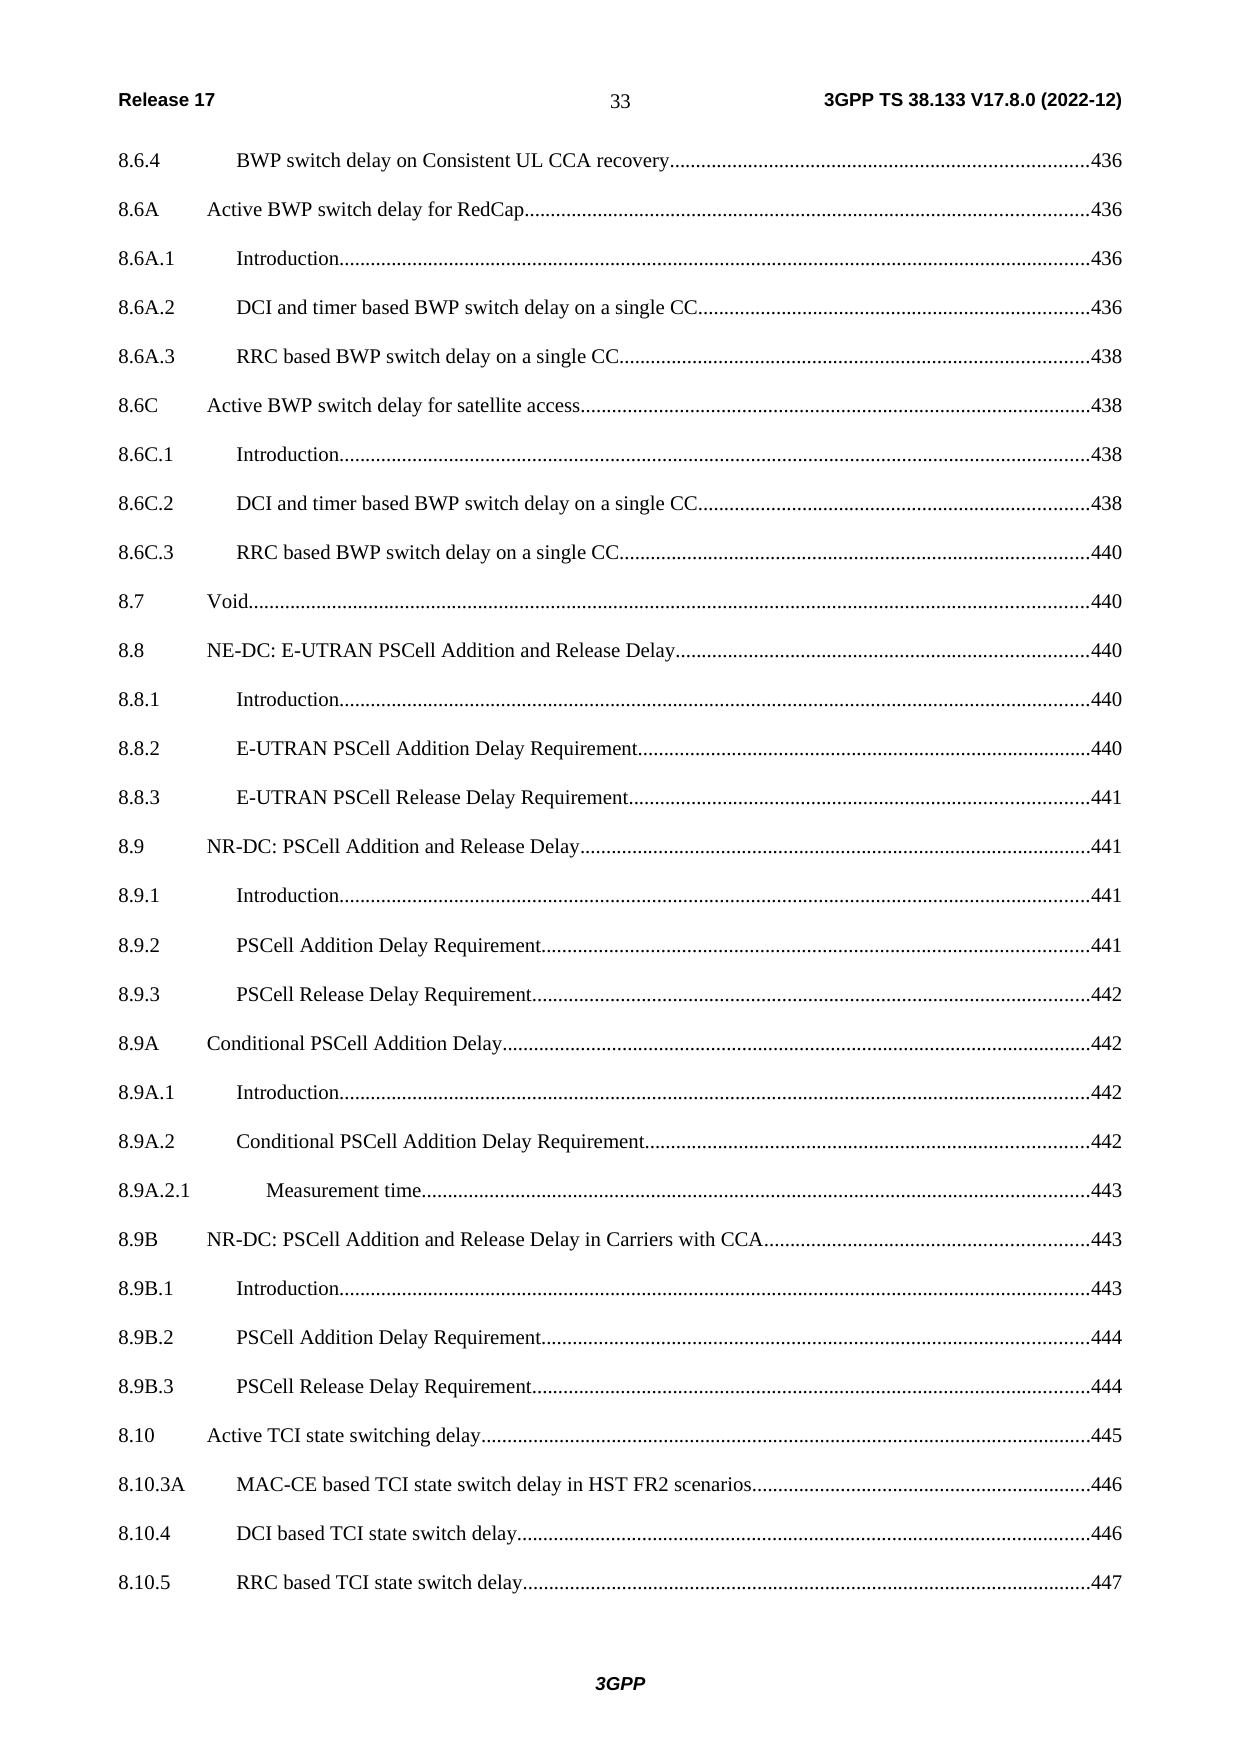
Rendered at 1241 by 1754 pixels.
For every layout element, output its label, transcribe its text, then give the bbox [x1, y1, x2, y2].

text 8.6A.3 RRC based BWP switch delay on a single CC 438 [118, 344, 1122, 368]
text 8.10.3A MAC-CE based TCI state switch delay in HST FR2 scenarios 446 [118, 1472, 1122, 1496]
text 8.8.3 E-UTRAN PSCell Release Delay Requirement 441 [118, 785, 1122, 809]
text 8.9B.1 Introduction 443 [118, 1276, 1122, 1300]
text 8.9A.2 Conditional PSCell Addition Delay Requirement 442 [118, 1129, 1122, 1153]
text 8.9B.3 PSCell Release Delay Requirement 444 [118, 1374, 1122, 1398]
text 8.6C.2 DCI and timer based BWP switch delay on a single CC 438 [118, 491, 1122, 515]
text 8.7 Void 440 [118, 589, 1078, 613]
text 8.8.1 Introduction 440 [118, 687, 1122, 711]
text 8.9.3 PSCell Release Delay Requirement 442 [118, 982, 1122, 1006]
text 8.9 NR-DC: PSCell Addition and Release Delay 441 [118, 834, 1078, 858]
text 8.10 Active TCI state switching delay 445 [118, 1423, 1078, 1447]
text 8.8 NE-DC: E-UTRAN PSCell Addition and Release Delay 440 [118, 638, 1078, 662]
text 8.6C.1 Introduction 438 [118, 442, 1122, 466]
text 8.9.1 Introduction 441 [118, 883, 1122, 907]
text 8.6A.1 Introduction 436 [118, 246, 1122, 270]
text 8.6A.2 DCI and timer based BWP switch delay on a single CC 436 [118, 295, 1122, 319]
text 8.6C Active BWP switch delay for satellite access 438 [118, 393, 1078, 417]
text 8.6.4 BWP switch delay on Consistent UL CCA recovery 436 [118, 147, 1122, 172]
text 8.8.2 E-UTRAN PSCell Addition Delay Requirement 440 [118, 736, 1122, 760]
text 8.6A Active BWP switch delay for RedCap 436 [118, 197, 1078, 221]
text 8.9A.1 Introduction 442 [118, 1080, 1122, 1104]
text 8.9B NR-DC: PSCell Addition and Release Delay in Carriers with CCA 443 [118, 1227, 1078, 1251]
text 8.10.4 DCI based TCI state switch delay 446 [118, 1521, 1122, 1545]
text 8.6C.3 RRC based BWP switch delay on a single CC 440 [118, 540, 1122, 564]
text 8.9A.2.1 Measurement time 443 [118, 1178, 1122, 1202]
text 8.9.2 PSCell Addition Delay Requirement 441 [118, 932, 1122, 957]
text 8.10.5 RRC based TCI state switch delay 447 [118, 1570, 1122, 1594]
text 8.9A Conditional PSCell Addition Delay 442 [118, 1031, 1078, 1055]
text 8.9B.2 PSCell Addition Delay Requirement 444 [118, 1325, 1122, 1349]
